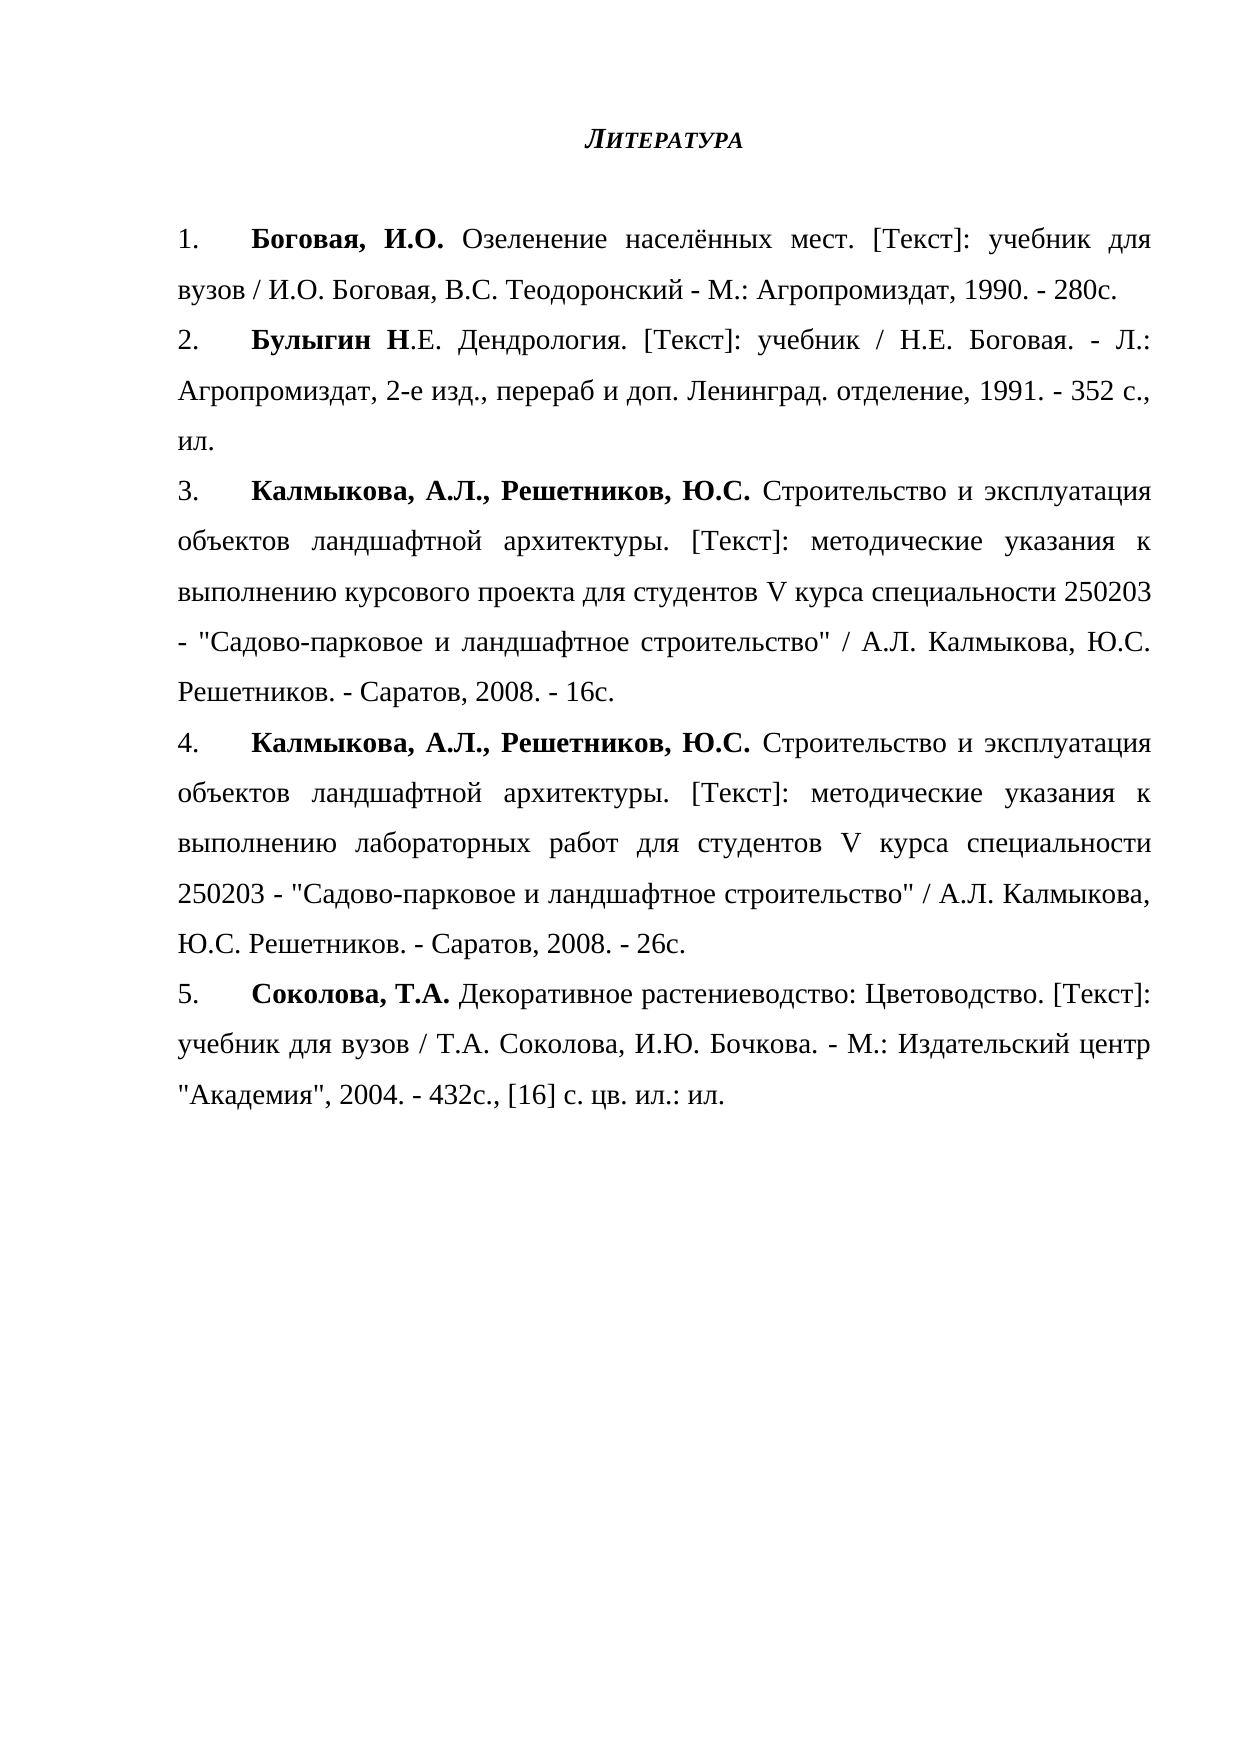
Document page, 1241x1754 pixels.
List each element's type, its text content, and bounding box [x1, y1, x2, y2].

text Калмыкова, А.Л., Решетников, Ю.С. Строительство и эксплуатация объектов ландшафтной архитектуры. [Текст]: методические указания к выполнению лабораторных работ для студентов V курса специальности 250203 - "Садово-парковое и ландшафтное строительство" / А.Л. Калмыкова, Ю.С. Решетников. - Саратов, 2008. - 26с. [177, 725, 1152, 959]
subtitle Литература [177, 121, 1152, 154]
text Калмыкова, А.Л., Решетников, Ю.С. Строительство и эксплуатация объектов ландшафтной архитектуры. [Текст]: методические указания к выполнению курсового проекта для студентов V курса специальности 250203 - "Садово-парковое и ландшафтное строительство" / А.Л. Калмыкова, Ю.С. Решетников. - Саратов, 2008. - 16с. [177, 473, 1152, 708]
text Соколова, Т.А. Декоративное растениеводство: Цветоводство. [Текст]: учебник для вузов / Т.А. Соколова, И.Ю. Бочкова. - М.: Издательский центр "Академия", 2004. - 432с., [16] с. цв. ил.: ил. [177, 976, 1152, 1111]
text Боговая, И.О. Озеленение населённых мест. [Текст]: учебник для вузов / И.О. Боговая, В.С. Теодоронский - М.: Агропромиздат, 1990. - 280с. [177, 222, 1152, 306]
text Булыгин Н.Е. Дендрология. [Текст]: учебник / Н.Е. Боговая. - Л.: Агропромиздат, 2-е изд., перераб и доп. Ленинград. отделение, 1991. - 352 с., ил. [177, 322, 1152, 456]
